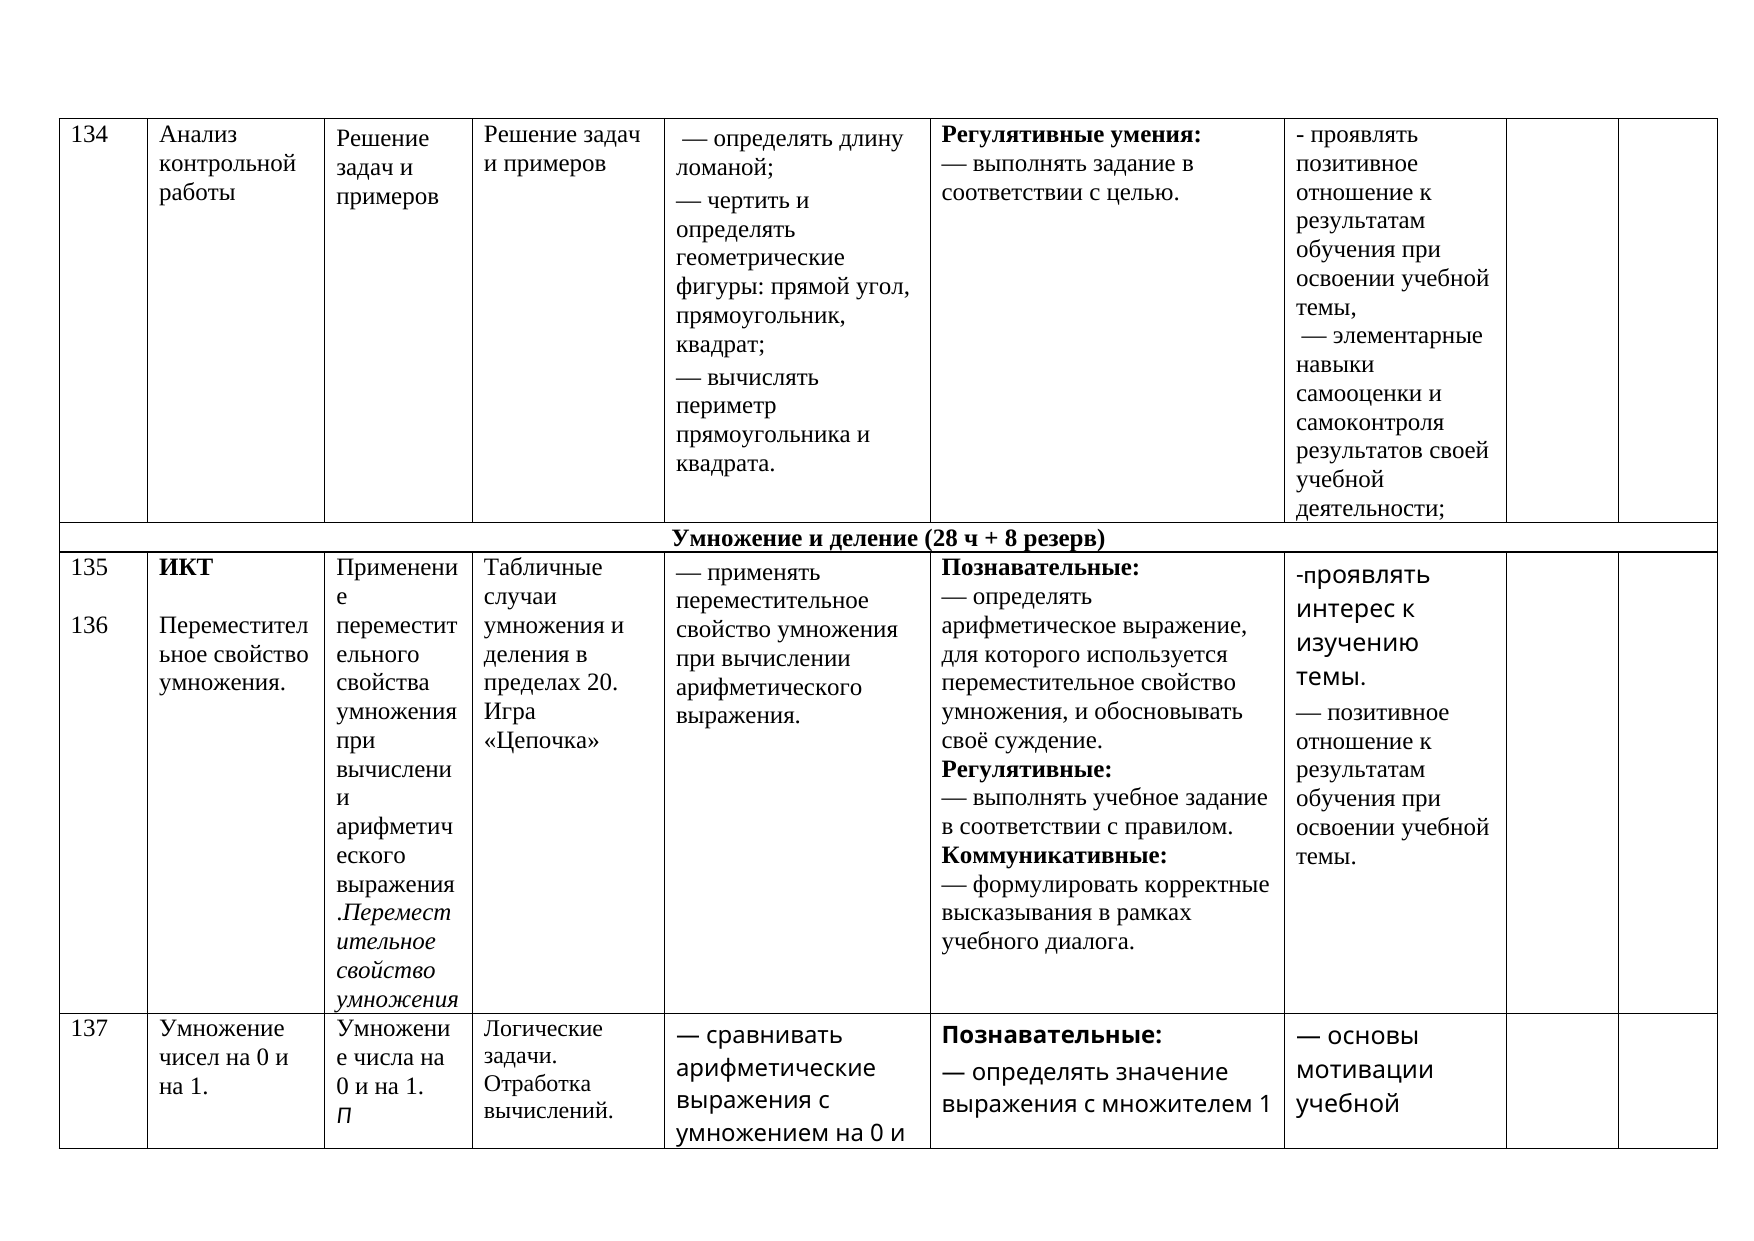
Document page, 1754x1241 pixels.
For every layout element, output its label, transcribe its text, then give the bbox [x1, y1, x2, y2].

table_cell Анализ контрольной работы [148, 119, 324, 522]
table_cell 134 [60, 119, 147, 522]
table_cell Табличные случаи умножения и деления в пределах 20. Игра «Цепочка» [473, 553, 664, 1012]
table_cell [665, 1014, 930, 1148]
table_cell — применять переместительное свойство умножения при вычислении арифметического выражения. [665, 553, 930, 1012]
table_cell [148, 1014, 324, 1148]
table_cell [1285, 119, 1506, 522]
table_cell [1507, 1014, 1618, 1148]
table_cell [325, 1014, 472, 1148]
table_cell Решение задач и примеров [325, 119, 472, 522]
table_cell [931, 1014, 1284, 1148]
table_cell [1619, 1014, 1717, 1148]
table_cell -проявлять интерес к изучению темы. — позитивное отношение к результатам обучения при освоении учебной темы. [1285, 553, 1506, 1012]
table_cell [665, 119, 930, 522]
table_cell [473, 1014, 664, 1148]
table_cell 137 [60, 1014, 147, 1148]
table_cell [1285, 1014, 1506, 1148]
table_cell Применение переместительного свойства умножения при вычислении арифметического выражения.Переместительное свойство умножения [325, 553, 472, 1012]
table_cell Умножение и деление (28 ч + 8 резерв) [60, 523, 1717, 551]
table_cell [1619, 553, 1717, 1012]
table_cell [1619, 119, 1717, 522]
table_cell Познавательные: — определять арифметическое выражение, для которого используется переместительное свойство умножения, и обосновывать своё суждение. Регулятивные: — выполнять учебное задание в соответствии с правилом. Коммуникативные: — формулировать корректные высказывания в рамках учебного диалога. [931, 553, 1284, 1012]
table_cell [931, 119, 1284, 522]
table_cell [1507, 119, 1618, 522]
table_cell 135 136 [60, 553, 147, 1012]
table_cell [1507, 553, 1618, 1012]
table_cell ИКТ Переместительное свойство умножения. [148, 553, 324, 1012]
table_cell Решение задач и примеров [473, 119, 664, 522]
